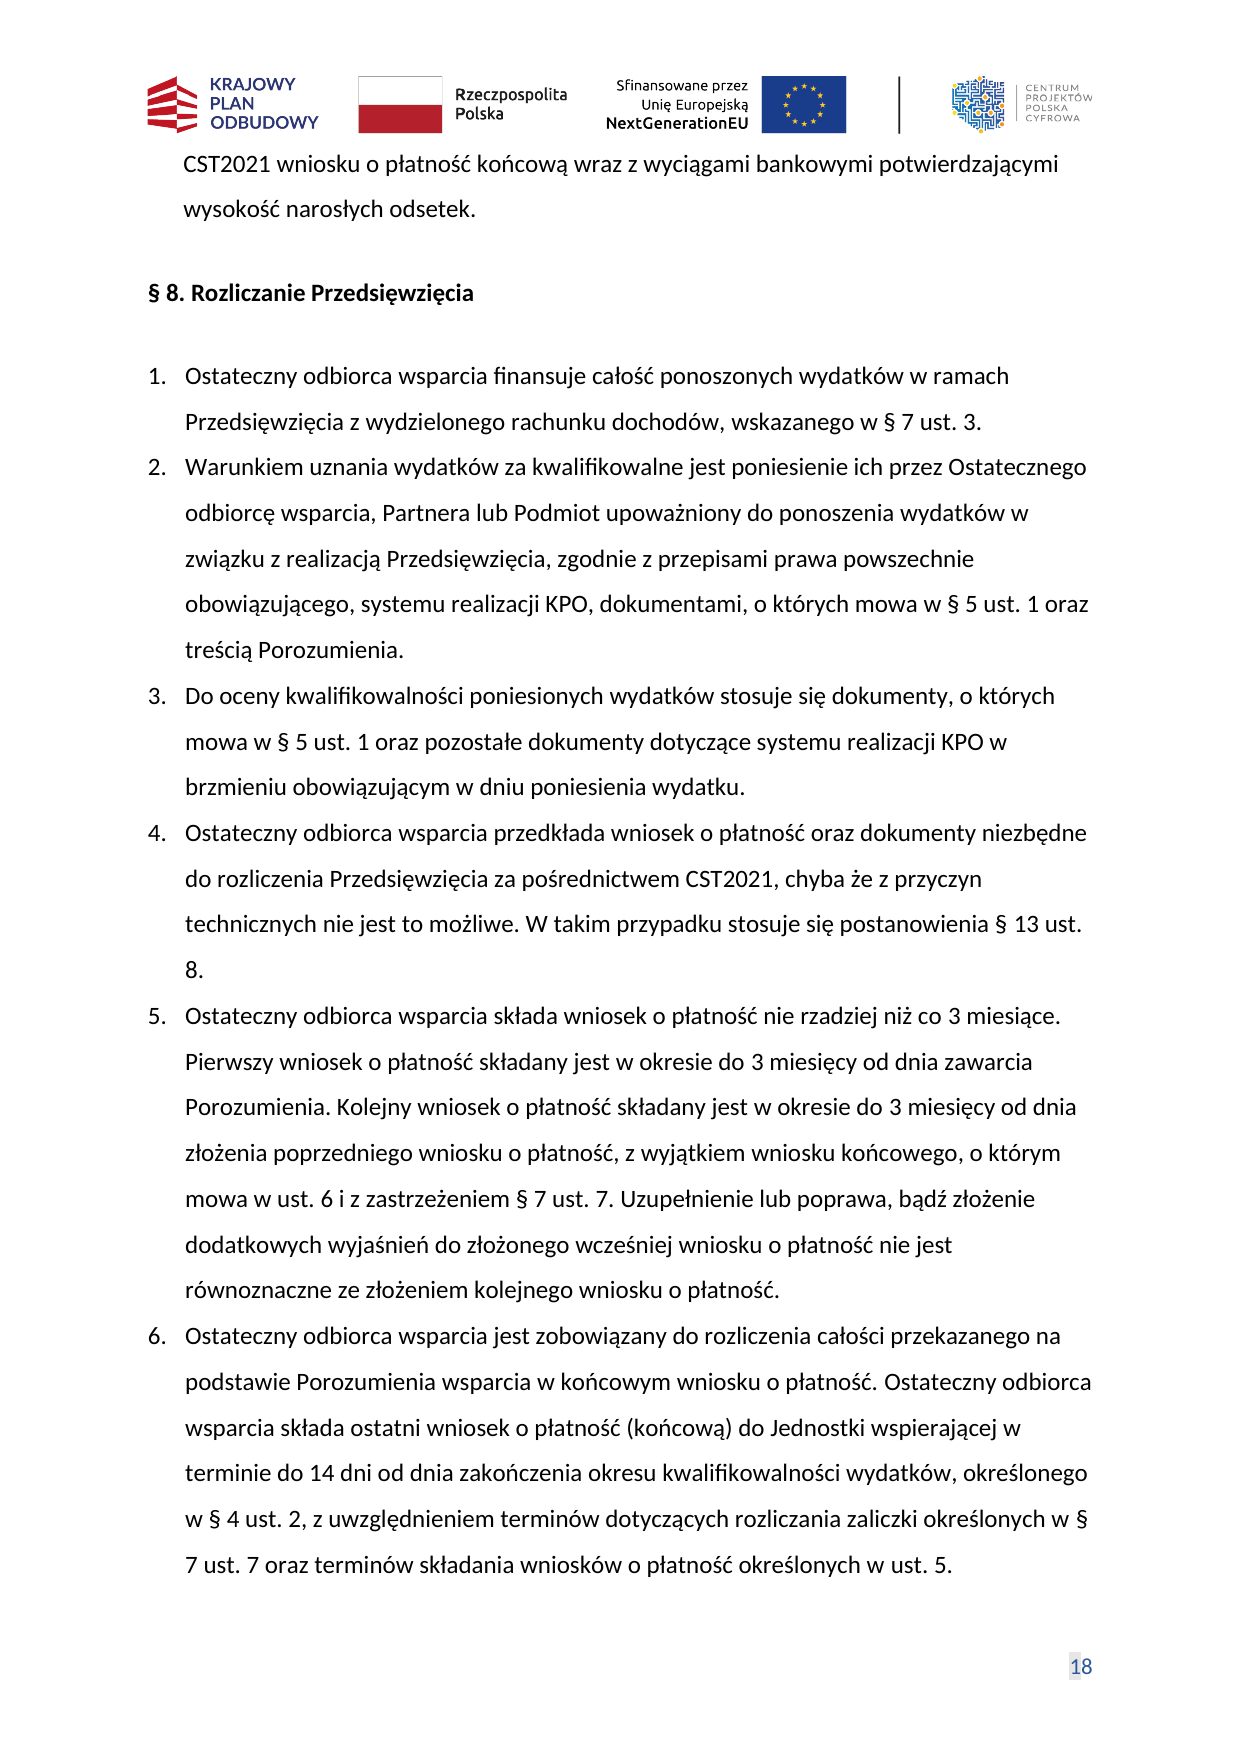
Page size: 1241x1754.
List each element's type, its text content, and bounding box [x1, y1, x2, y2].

list Ostateczny odbiorca wsparcia przedkłada wniosek o płatność oraz dokumenty niezbędne do rozliczenia Przedsięwzięcia za pośrednictwem CST2021, chyba że z przyczyn technicznych nie jest to możliwe. W takim przypadku stosuje się postanowienia § 13 ust. 8. [148, 817, 1092, 985]
picture [147, 76, 1093, 134]
list Ostateczny odbiorca wsparcia finansuje całość ponoszonych wydatków w ramach Przedsięwzięcia z wydzielonego rachunku dochodów, wskazanego w § 7 ust. 3. [148, 360, 1092, 436]
list Warunkiem uznania wydatków za kwalifikowalne jest poniesienie ich przez Ostatecznego odbiorcę wsparcia, Partnera lub Podmiot upoważniony do ponoszenia wydatków w związku z realizacją Przedsięwzięcia, zgodnie z przepisami prawa powszechnie obowiązującego, systemu realizacji KPO, dokumentami, o których mowa w § 5 ust. 1 oraz treścią Porozumienia. [148, 451, 1092, 665]
subtitle § 8. Rozliczanie Przedsięwzięcia [148, 277, 1092, 307]
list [148, 148, 1092, 224]
list Ostateczny odbiorca wsparcia składa wniosek o płatność nie rzadziej niż co 3 miesiące. Pierwszy wniosek o płatność składany jest w okresie do 3 miesięcy od dnia zawarcia Porozumienia. Kolejny wniosek o płatność składany jest w okresie do 3 miesięcy od dnia złożenia poprzedniego wniosku o płatność, z wyjątkiem wniosku końcowego, o którym mowa w ust. 6 i z zastrzeżeniem § 7 ust. 7. Uzupełnienie lub poprawa, bądź złożenie dodatkowych wyjaśnień do złożonego wcześniej wniosku o płatność nie jest równoznaczne ze złożeniem kolejnego wniosku o płatność. [148, 1000, 1092, 1305]
list Do oceny kwalifikowalności poniesionych wydatków stosuje się dokumenty, o których mowa w § 5 ust. 1 oraz pozostałe dokumenty dotyczące systemu realizacji KPO w brzmieniu obowiązującym w dniu poniesienia wydatku. [148, 680, 1092, 802]
list Ostateczny odbiorca wsparcia jest zobowiązany do rozliczenia całości przekazanego na podstawie Porozumienia wsparcia w końcowym wniosku o płatność. Ostateczny odbiorca wsparcia składa ostatni wniosek o płatność (końcową) do Jednostki wspierającej w terminie do 14 dni od dnia zakończenia okresu kwalifikowalności wydatków, określonego w § 4 ust. 2, z uwzględnieniem terminów dotyczących rozliczania zaliczki określonych w § 7 ust. 7 oraz terminów składania wniosków o płatność określonych w ust. 5. [148, 1320, 1092, 1579]
